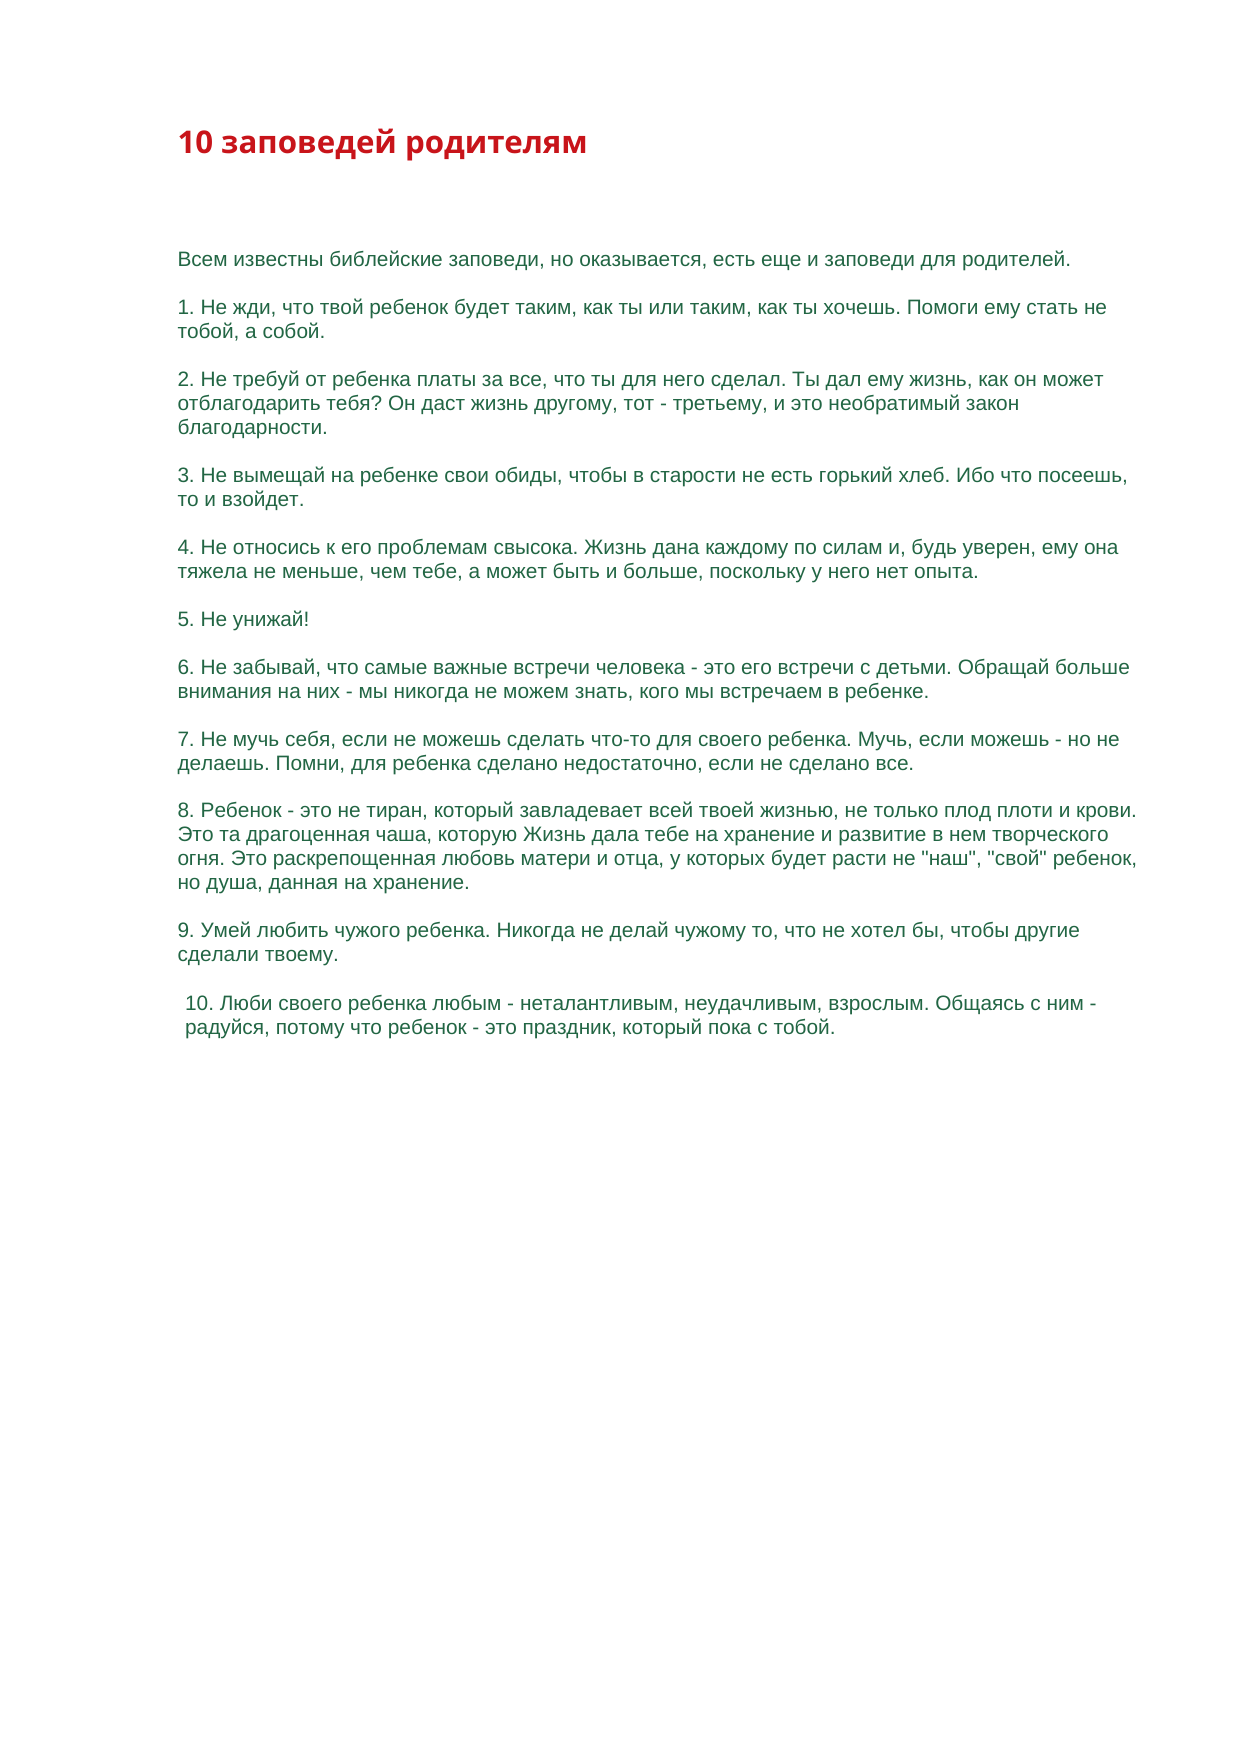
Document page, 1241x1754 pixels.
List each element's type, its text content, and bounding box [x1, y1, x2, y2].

table_header 10 заповедей родителям [176, 118, 592, 199]
text Всем известны библейские заповеди, но оказывается, есть еще и заповеди для родителей. 1. Не жди, что твой ребенок будет таким, как ты или таким, как ты хочешь. Помоги ему стать не тобой, а собой. 2. Не требуй от ребенка платы за все, что ты для него сделал. Ты дал ему жизнь, как он может отблагодарить тебя? Он даст жизнь другому, тот - третьему, и это необратимый закон благодарности. 3. Не вымещай на ребенке свои обиды, чтобы в старости не есть горький хлеб. Ибо что посеешь, то и взойдет. 4. Не относись к его проблемам свысока. Жизнь дана каждому по силам и, будь уверен, ему она тяжела не меньше, чем тебе, а может быть и больше, поскольку у него нет опыта. 5. Не унижай! 6. Не забывай, что самые важные встречи человека - это его встречи с детьми. Обращай больше внимания на них - мы никогда не можем знать, кого мы встречаем в ребенке. 7. Не мучь себя, если не можешь сделать что-то для своего ребенка. Мучь, если можешь - но не делаешь. Помни, для ребенка сделано недостаточно, если не сделано все. 8. Ребенок - это не тиран, который завладевает всей твоей жизнью, не только плод плоти и крови. Это та драгоценная чаша, которую Жизнь дала тебе на хранение и развитие в нем творческого огня. Это раскрепощенная любовь матери и отца, у которых будет расти не "наш", "свой" ребенок, но душа, данная на хранение. 9. Умей любить чужого ребенка. Никогда не делай чужому то, что не хотел бы, чтобы другие сделали твоему. [177, 199, 1152, 966]
text 10. Люби своего ребенка любым - неталантливым, неудачливым, взрослым. Общаясь с ним - радуйся, потому что ребенок - это праздник, который пока с тобой. [185, 991, 1144, 1039]
